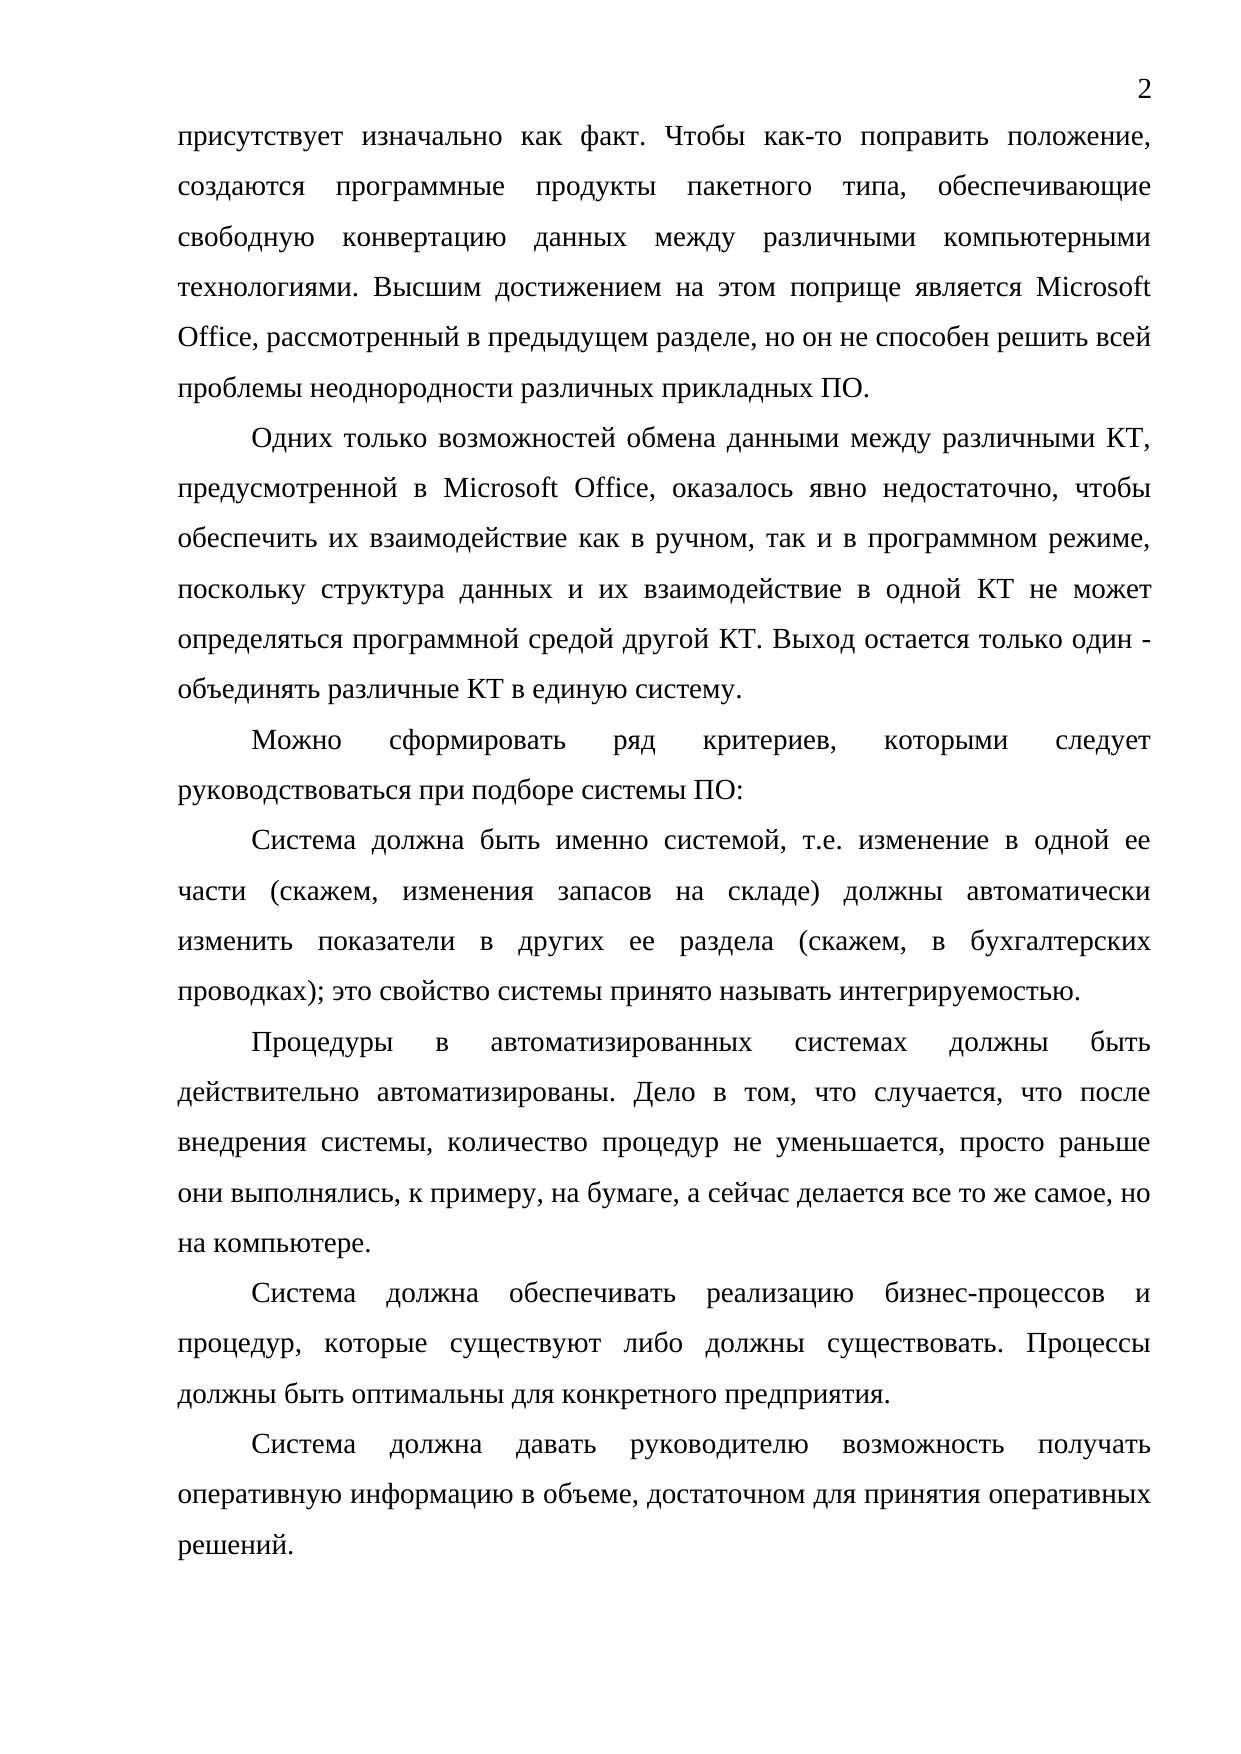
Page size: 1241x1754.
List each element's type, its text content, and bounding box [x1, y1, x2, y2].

text Система должна обеспечивать реализацию бизнес-процессов и процедур, которые существуют либо должны существовать. Процессы должны быть оптимальны для конкретного предприятия. [177, 1275, 1152, 1409]
text Одних только возможностей обмена данными между различными КТ, предусмотренной в Microsoft Office, оказалось явно недостаточно, чтобы обеспечить их взаимодействие как в ручном, так и в программном режиме, поскольку структура данных и их взаимодействие в одной КТ не может определяться программной средой другой КТ. Выход остается только один - объединять различные КТ в единую систему. [177, 420, 1152, 705]
text Система должна давать руководителю возможность получать оперативную информацию в объеме, достаточном для принятия оперативных решений. [177, 1426, 1152, 1560]
text Система должна быть именно системой, т.е. изменение в одной ее части (скажем, изменения запасов на складе) должны автоматически изменить показатели в других ее раздела (скажем, в бухгалтерских проводках); это свойство системы принято называть интегрируемостью. [177, 822, 1152, 1007]
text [177, 118, 1152, 403]
text Можно сформировать ряд критериев, которыми следует руководствоваться при подборе системы ПО: [177, 722, 1152, 806]
text Процедуры в автоматизированных системах должны быть действительно автоматизированы. Дело в том, что случается, что после внедрения системы, количество процедур не уменьшается, просто раньше они выполнялись, к примеру, на бумаге, а сейчас делается все то же самое, но на компьютере. [177, 1024, 1152, 1258]
